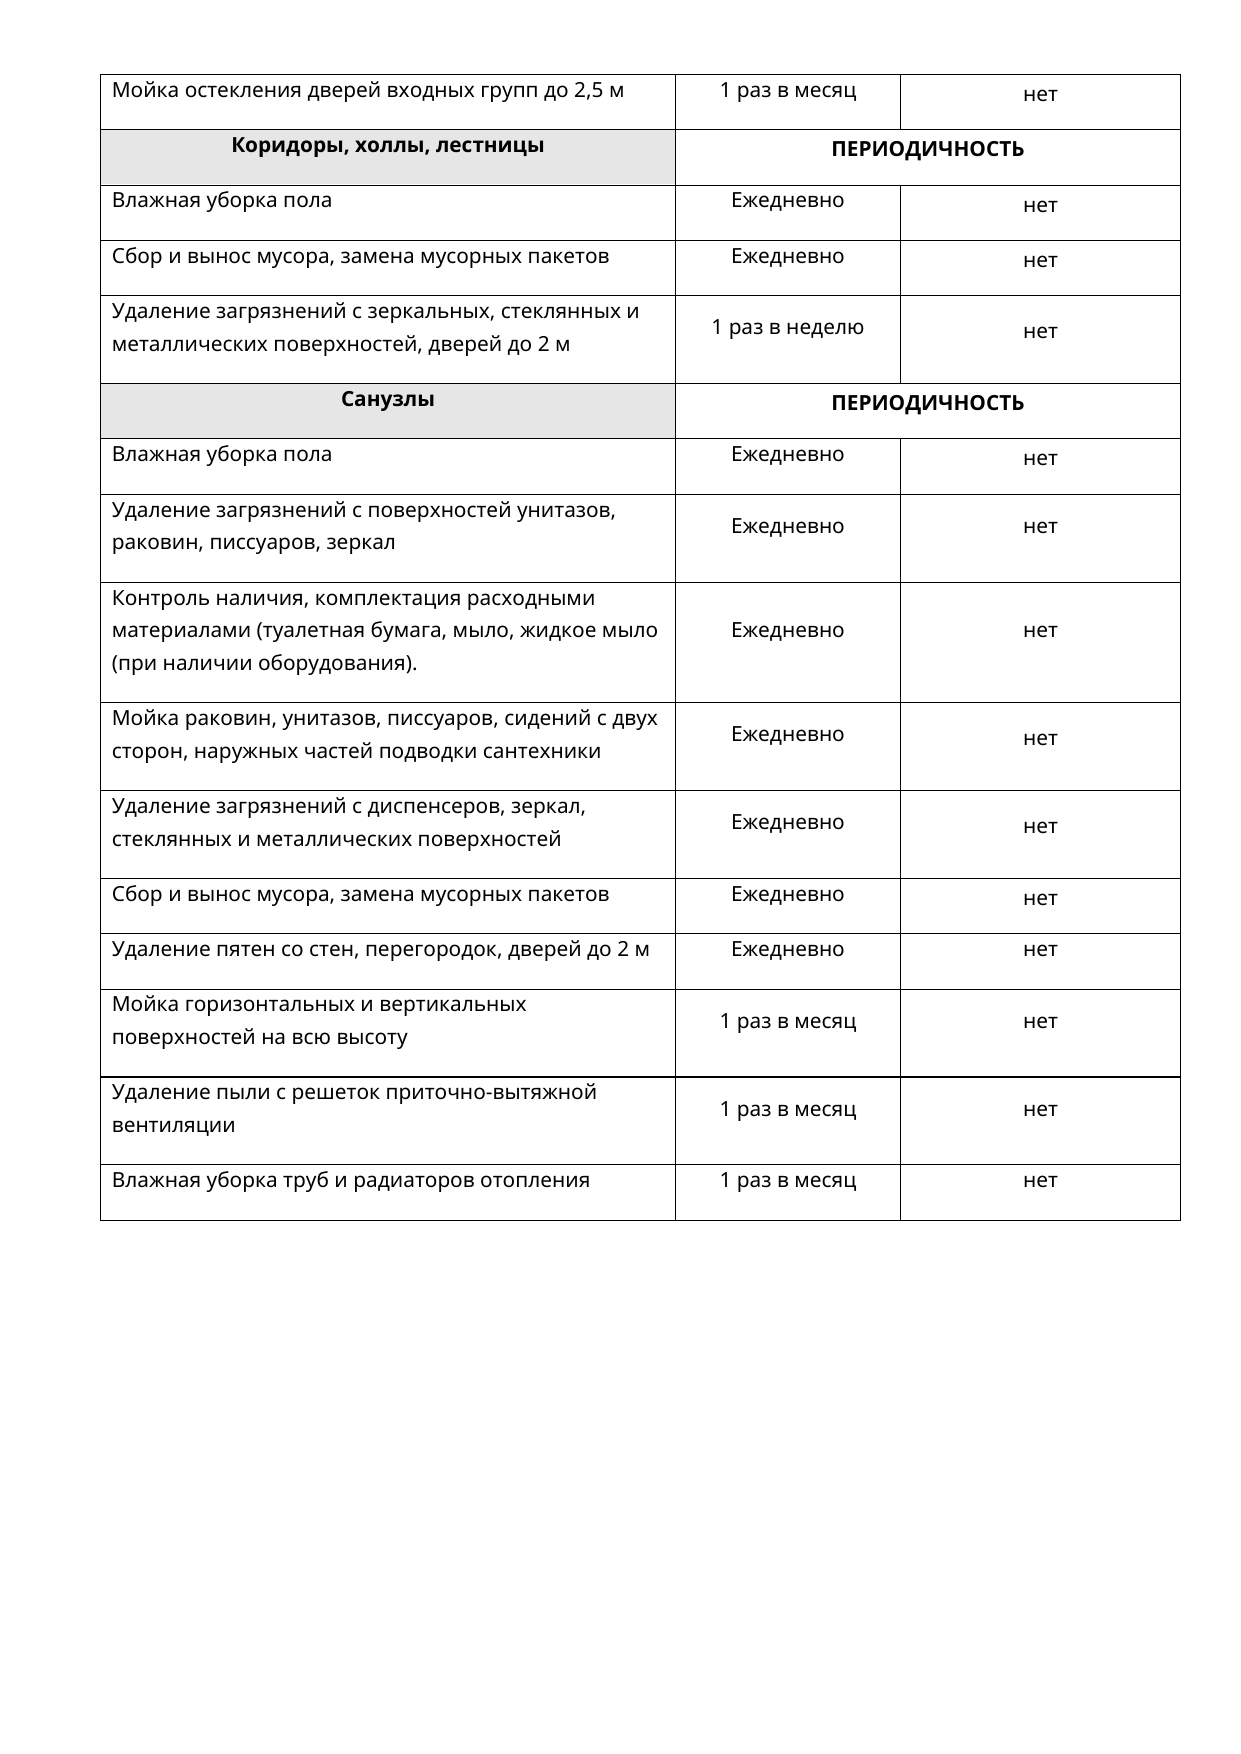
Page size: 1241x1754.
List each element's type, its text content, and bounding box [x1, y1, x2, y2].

table_cell 1 раз в месяц [676, 990, 900, 1076]
table_cell Ежедневно [676, 583, 900, 702]
table_cell ПЕРИОДИЧНОСТЬ [676, 130, 1180, 184]
table_cell 1 раз в месяц [676, 1165, 900, 1220]
table_cell Влажная уборка пола [101, 439, 675, 494]
table_cell Коридоры, холлы, лестницы [101, 130, 675, 184]
table_cell Влажная уборка пола [101, 186, 675, 240]
table_cell 1 раз в неделю [676, 296, 900, 383]
table_cell Контроль наличия, комплектация расходными материалами (туалетная бумага, мыло, жидкое мыло (при наличии оборудования). [101, 583, 675, 702]
table_cell Ежедневно [676, 495, 900, 582]
table_cell нет [901, 583, 1180, 702]
table_cell Мойка горизонтальных и вертикальных поверхностей на всю высоту [101, 990, 675, 1076]
table_cell Ежедневно [676, 186, 900, 240]
table_cell Влажная уборка труб и радиаторов отопления [101, 1165, 675, 1220]
table_cell ПЕРИОДИЧНОСТЬ [676, 384, 1180, 438]
table_cell 1 раз в месяц [676, 75, 900, 129]
table_cell нет [901, 791, 1180, 878]
table_cell нет [901, 879, 1180, 933]
table_cell Удаление загрязнений с диспенсеров, зеркал, стеклянных и металлических поверхностей [101, 791, 675, 878]
table_cell Удаление загрязнений с поверхностей унитазов, раковин, писсуаров, зеркал [101, 495, 675, 582]
table_cell Сбор и вынос мусора, замена мусорных пакетов [101, 241, 675, 295]
table_cell Ежедневно [676, 703, 900, 790]
table_cell Удаление пыли с решеток приточно-вытяжной вентиляции [101, 1078, 675, 1164]
table_cell нет [901, 1078, 1180, 1164]
table_cell Удаление пятен со стен, перегородок, дверей до 2 м [101, 934, 675, 988]
table_cell Ежедневно [676, 934, 900, 988]
table_cell Ежедневно [676, 439, 900, 494]
table_cell нет [901, 186, 1180, 240]
table_cell нет [901, 439, 1180, 494]
table_cell Мойка раковин, унитазов, писсуаров, сидений с двух сторон, наружных частей подводки сантехники [101, 703, 675, 790]
table_cell нет [901, 241, 1180, 295]
table_cell нет [901, 75, 1180, 129]
table_cell Санузлы [101, 384, 675, 438]
table_cell Мойка остекления дверей входных групп до 2,5 м [101, 75, 675, 129]
table_cell нет [901, 1165, 1180, 1220]
table_cell Ежедневно [676, 879, 900, 933]
table_cell нет [901, 703, 1180, 790]
table_cell нет [901, 934, 1180, 988]
table_cell Ежедневно [676, 791, 900, 878]
table_cell нет [901, 495, 1180, 582]
table_cell 1 раз в месяц [676, 1078, 900, 1164]
table_cell нет [901, 990, 1180, 1076]
table_cell нет [901, 296, 1180, 383]
table_cell Ежедневно [676, 241, 900, 295]
table_cell Сбор и вынос мусора, замена мусорных пакетов [101, 879, 675, 933]
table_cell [101, 296, 675, 383]
